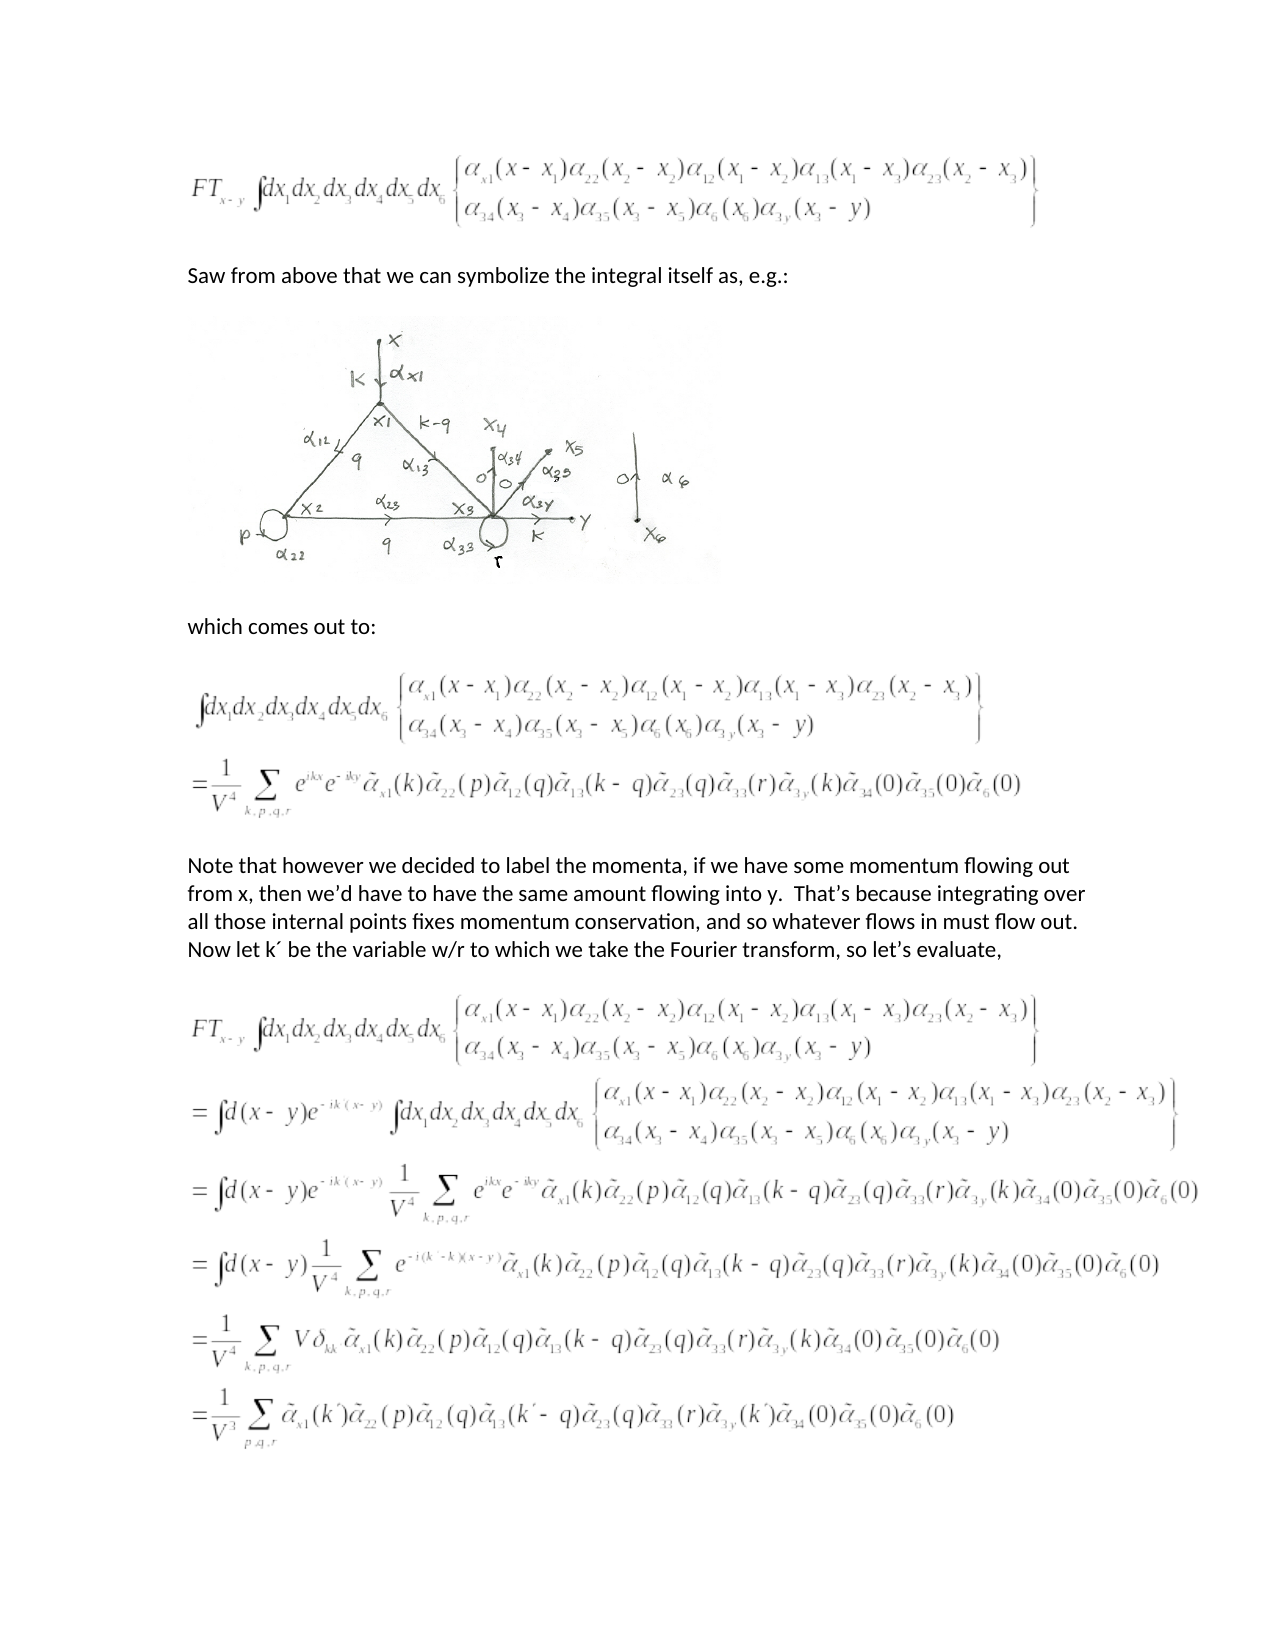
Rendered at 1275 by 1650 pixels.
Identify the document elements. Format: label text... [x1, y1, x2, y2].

picture [187, 316, 722, 584]
text Saw from above that we can symbolize the integral itself as, e.g.: [187, 261, 1087, 289]
text which comes out to: [187, 612, 1087, 640]
text Note that however we decided to label the momenta, if we have some momentum flowing out from x, then we’d have to have the same amount flowing into y. That’s because integrating over all those internal points fixes momentum conservation, and so whatever flows in must flow out. Now let k´ be the variable w/r to which we take the Fourier transform, so let’s evaluate, [187, 851, 1087, 963]
